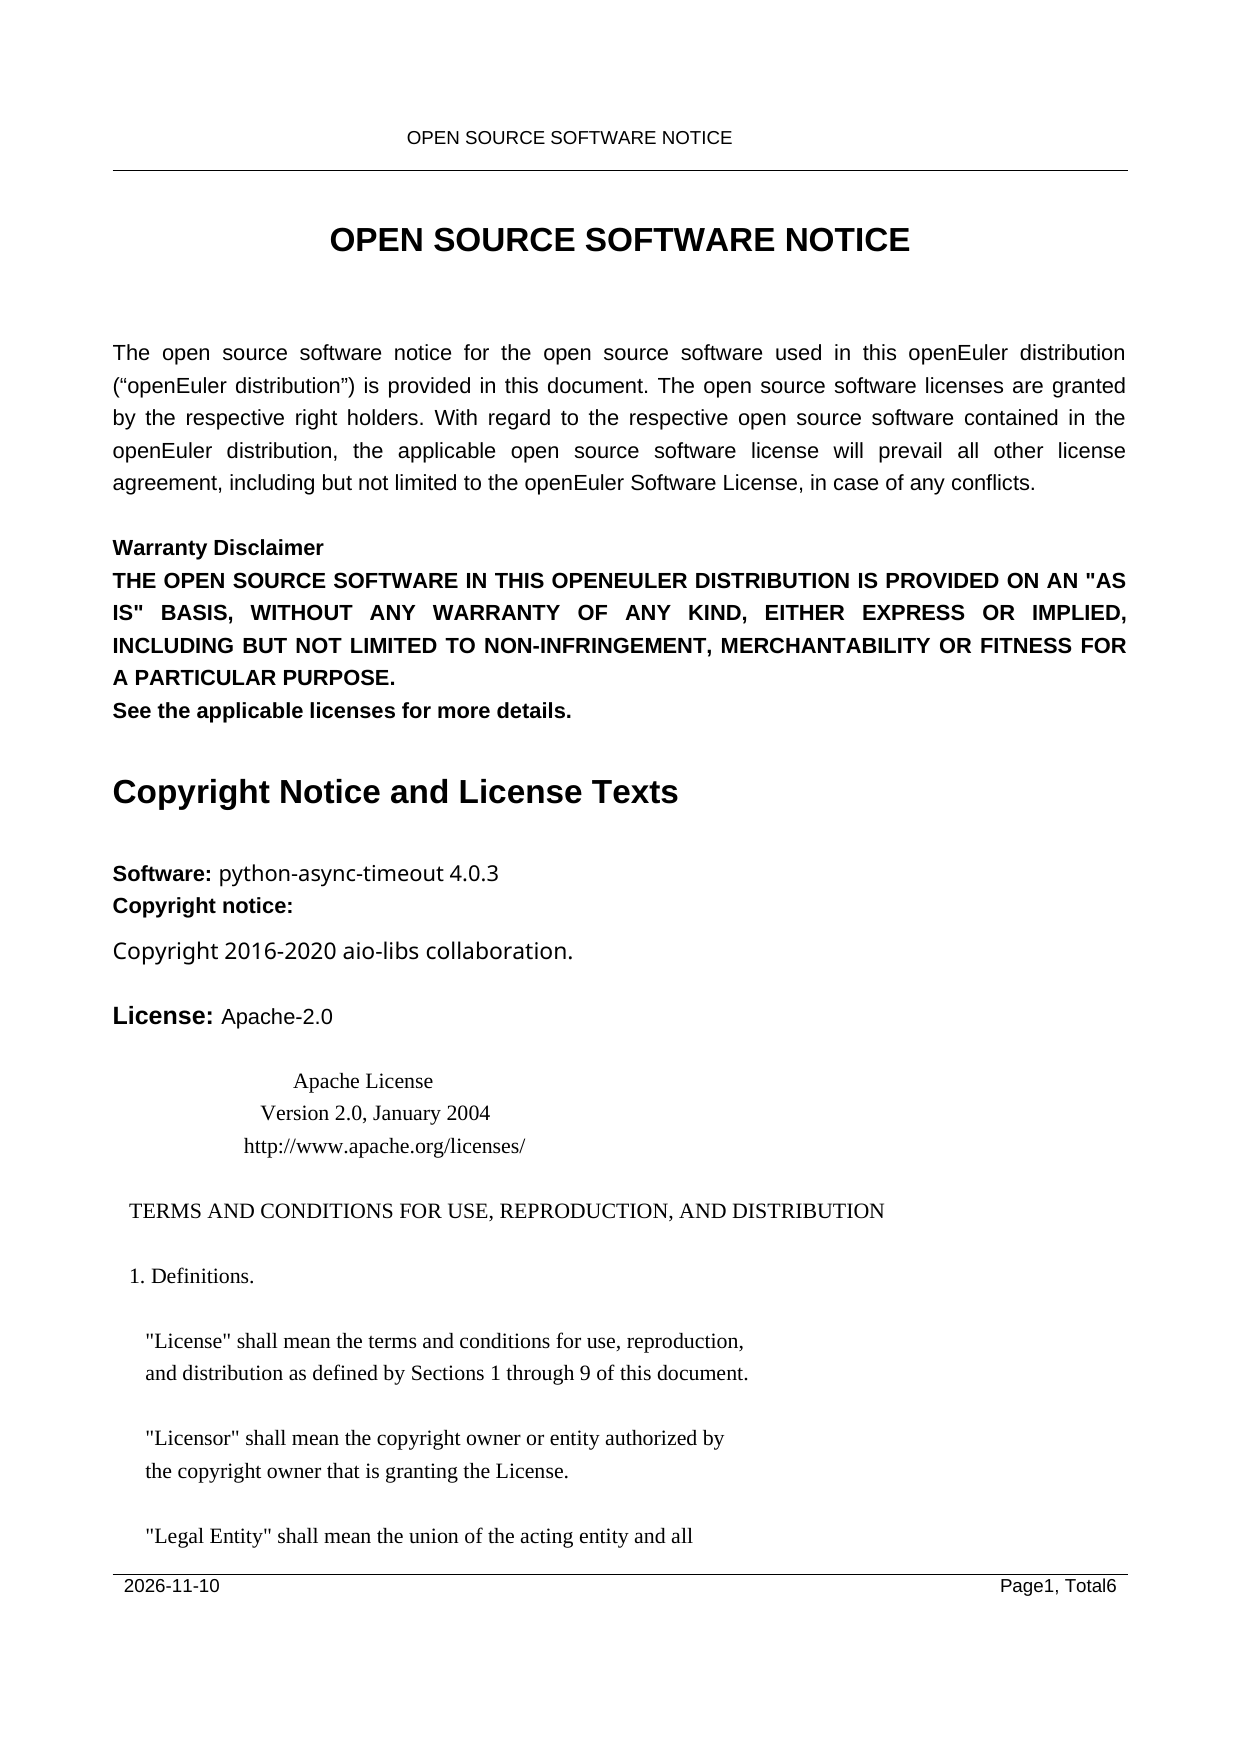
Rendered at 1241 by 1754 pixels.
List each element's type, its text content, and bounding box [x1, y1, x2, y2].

text Warranty Disclaimer [112, 531, 1128, 564]
text The open source software notice for the open source software used in this openEuler distribution (“openEuler distribution”) is provided in this document. The open source software licenses are granted by the respective right holders. With regard to the respective open source software contained in the openEuler distribution, the applicable open source software license will prevail all other license agreement, including but not limited to the openEuler Software License, in case of any conflicts. [112, 336, 1128, 499]
text OPEN SOURCE SOFTWARE NOTICE [112, 206, 1128, 271]
text THE OPEN SOURCE SOFTWARE IN THIS OPENEULER DISTRIBUTION IS PROVIDED ON AN "AS IS" BASIS, WITHOUT ANY WARRANTY OF ANY KIND, EITHER EXPRESS OR IMPLIED, INCLUDING BUT NOT LIMITED TO NON-INFRINGEMENT, MERCHANTABILITY OR FITNESS FOR A PARTICULAR PURPOSE. See the applicable licenses for more details. [112, 564, 1128, 726]
text Copyright 2016-2020 aio-libs collaboration. [112, 934, 1128, 999]
title Software: python-async-timeout 4.0.3 [112, 856, 1128, 889]
text Copyright notice: [112, 889, 1128, 921]
text Copyright Notice and License Texts [112, 759, 1128, 824]
text License: Apache-2.0 [112, 999, 1128, 1031]
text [112, 1031, 1128, 1551]
